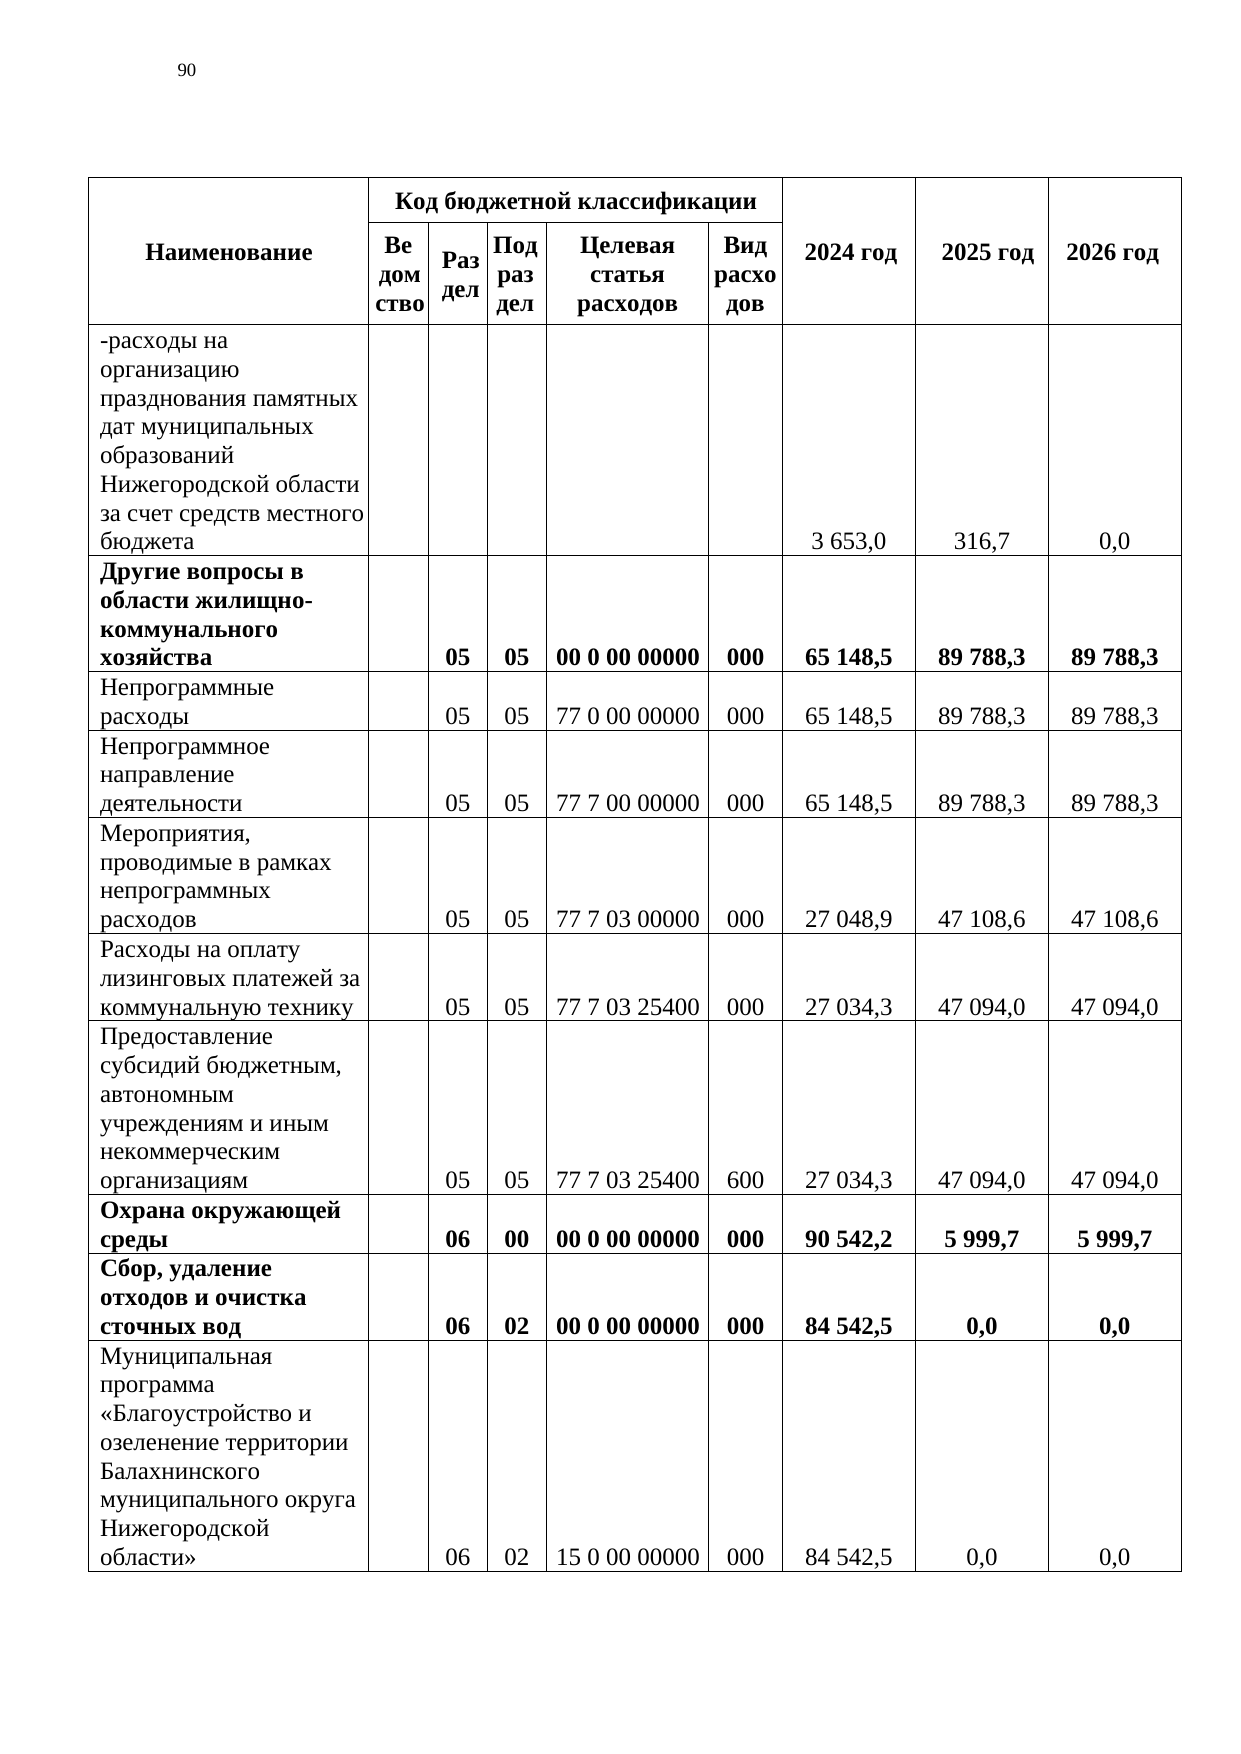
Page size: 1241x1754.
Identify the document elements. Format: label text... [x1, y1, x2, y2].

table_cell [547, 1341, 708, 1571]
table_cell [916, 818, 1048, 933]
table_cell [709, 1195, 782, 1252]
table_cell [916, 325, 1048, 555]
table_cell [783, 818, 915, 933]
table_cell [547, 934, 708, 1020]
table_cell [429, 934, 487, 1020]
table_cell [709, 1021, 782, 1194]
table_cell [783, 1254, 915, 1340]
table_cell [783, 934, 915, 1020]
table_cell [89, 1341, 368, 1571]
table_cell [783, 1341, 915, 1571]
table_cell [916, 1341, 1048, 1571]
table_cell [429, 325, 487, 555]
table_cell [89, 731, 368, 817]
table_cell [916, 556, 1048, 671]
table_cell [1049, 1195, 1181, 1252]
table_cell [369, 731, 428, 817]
table_cell Ве дом ство [369, 223, 428, 324]
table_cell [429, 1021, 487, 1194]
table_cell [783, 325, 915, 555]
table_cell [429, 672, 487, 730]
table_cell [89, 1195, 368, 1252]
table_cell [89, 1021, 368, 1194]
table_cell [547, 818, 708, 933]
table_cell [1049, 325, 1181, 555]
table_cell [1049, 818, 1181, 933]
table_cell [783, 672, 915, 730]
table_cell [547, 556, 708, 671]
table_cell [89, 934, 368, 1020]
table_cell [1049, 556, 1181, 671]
table_header 2025 год [916, 178, 1048, 324]
table_header Наименование [89, 178, 368, 324]
table_header 2026 год [1049, 178, 1181, 324]
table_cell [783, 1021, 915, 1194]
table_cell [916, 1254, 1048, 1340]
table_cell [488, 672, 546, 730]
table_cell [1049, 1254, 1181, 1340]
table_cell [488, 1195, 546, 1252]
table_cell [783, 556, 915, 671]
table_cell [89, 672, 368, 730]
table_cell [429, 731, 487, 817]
table_header 2024 год [783, 178, 915, 324]
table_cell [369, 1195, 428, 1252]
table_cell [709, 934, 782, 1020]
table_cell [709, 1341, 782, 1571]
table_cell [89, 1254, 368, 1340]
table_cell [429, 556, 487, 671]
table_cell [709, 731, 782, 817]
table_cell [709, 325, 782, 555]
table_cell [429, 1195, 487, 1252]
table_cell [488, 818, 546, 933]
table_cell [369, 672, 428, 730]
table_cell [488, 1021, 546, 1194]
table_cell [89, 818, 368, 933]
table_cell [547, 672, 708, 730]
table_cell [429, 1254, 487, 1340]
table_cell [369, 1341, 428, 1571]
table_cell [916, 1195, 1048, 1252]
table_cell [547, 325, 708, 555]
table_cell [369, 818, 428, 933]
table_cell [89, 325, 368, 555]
table_cell Целевая статья расходов [547, 223, 708, 324]
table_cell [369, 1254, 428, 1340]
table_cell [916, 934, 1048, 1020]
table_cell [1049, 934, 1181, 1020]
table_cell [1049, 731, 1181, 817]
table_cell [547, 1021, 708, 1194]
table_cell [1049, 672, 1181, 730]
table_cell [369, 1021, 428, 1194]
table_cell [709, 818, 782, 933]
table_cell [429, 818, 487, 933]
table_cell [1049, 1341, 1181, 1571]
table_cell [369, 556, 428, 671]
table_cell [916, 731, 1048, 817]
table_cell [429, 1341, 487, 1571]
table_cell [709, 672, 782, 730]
table_cell Подраз дел [488, 223, 546, 324]
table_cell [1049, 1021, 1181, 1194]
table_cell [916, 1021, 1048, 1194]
table_cell Раз дел [429, 223, 487, 324]
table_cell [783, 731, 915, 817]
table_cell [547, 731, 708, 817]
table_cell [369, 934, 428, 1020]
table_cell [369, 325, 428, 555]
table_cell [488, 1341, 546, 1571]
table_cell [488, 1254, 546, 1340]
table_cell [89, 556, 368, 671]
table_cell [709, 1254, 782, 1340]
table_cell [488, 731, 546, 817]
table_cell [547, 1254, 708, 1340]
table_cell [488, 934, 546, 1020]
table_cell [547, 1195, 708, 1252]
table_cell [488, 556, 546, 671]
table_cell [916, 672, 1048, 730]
table_header Код бюджетной классификации [369, 178, 782, 222]
table_cell Вид расхо дов [709, 223, 782, 324]
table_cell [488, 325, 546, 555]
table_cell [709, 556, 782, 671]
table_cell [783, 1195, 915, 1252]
